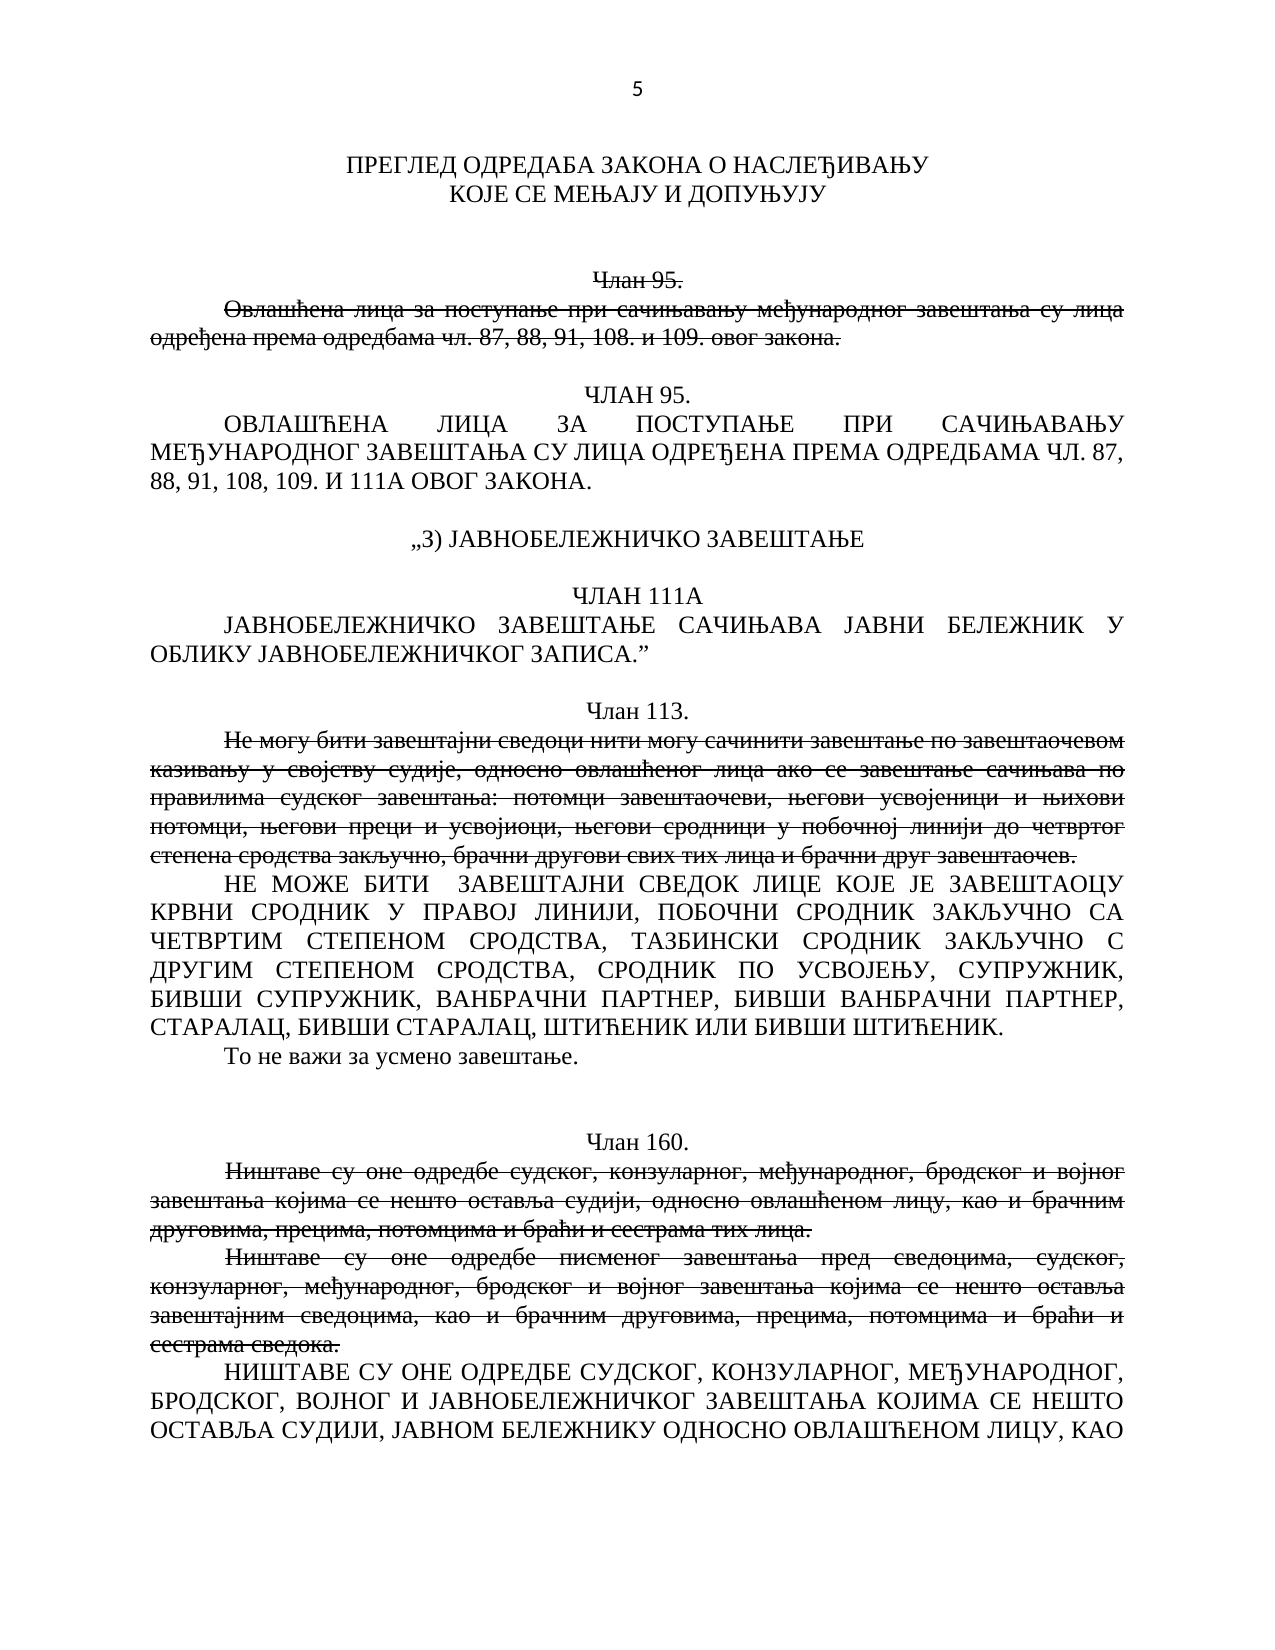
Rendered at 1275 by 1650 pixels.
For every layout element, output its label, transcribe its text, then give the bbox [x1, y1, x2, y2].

text Ништаве су оне одредбе судског, конзуларног, међународног, бродског и војног завештања којима се нешто оставља судији, односно овлашћеном лицу, као и брачним друговима, прецима, потомцима и браћи и сестрама тих лица. [150, 1156, 1125, 1201]
text Члан 95. [150, 265, 1125, 294]
text Ништаве су оне одредбе писменог завештања пред сведоцима, судског, конзуларног, међународног, бродског и војног завештања којима се нешто оставља завештајним сведоцима, као и брачним друговима, прецима, потомцима и браћи и сестрама сведока. [150, 1288, 1125, 1357]
text ЧЛАН 95. [150, 380, 1125, 409]
text ОВЛАШЋЕНА ЛИЦА ЗА ПОСТУПАЊЕ ПРИ САЧИЊАВАЊУ МЕЂУНАРОДНОГ ЗАВЕШТАЊА СУ ЛИЦА ОДРЕЂЕНА ПРЕМА ОДРЕДБАМА ЧЛ. 87, 88, 91, 108, 109. И 111А ОВОГ ЗАКОНА. [150, 409, 1125, 495]
text КОЈЕ СЕ МЕЊАЈУ И ДОПУЊУЈУ [150, 179, 1125, 207]
text Ништаве су оне одредбе судског, конзуларног, међународног, бродског и војног завештања којима се нешто оставља судији, односно овлашћеном лицу, као и брачним друговима, прецима, потомцима и браћи и сестрама тих лица. [150, 1202, 1125, 1242]
text „З) ЈАВНОБЕЛЕЖНИЧКО ЗАВЕШТАЊЕ [150, 524, 1125, 552]
text Не могу бити завештајни сведоци нити могу сачинити завештање по завештаочевом казивању у својству судије, односно овлашћеног лица ако се завештање сачињава по правилима судског завештања: потомци завештаочеви, његови усвојеници и њихови потомци, његови преци и усвојиоци, његови сродници у побочној линији до четвртог степена сродства закључно, брачни другови свих тих лица и брачни друг завештаочев. [150, 828, 1125, 869]
text Не могу бити завештајни сведоци нити могу сачинити завештање по завештаочевом казивању у својству судије, односно овлашћеног лица ако се завештање сачињава по правилима судског завештања: потомци завештаочеви, његови усвојеници и њихови потомци, његови преци и усвојиоци, његови сродници у побочној линији до четвртог степена сродства закључно, брачни другови свих тих лица и брачни друг завештаочев. [150, 771, 1125, 798]
text НЕ МОЖЕ БИТИ ЗАВЕШТАЈНИ СВЕДОК ЛИЦЕ КОЈЕ ЈЕ ЗАВЕШТАОЦУ КРВНИ СРОДНИК У ПРАВОЈ ЛИНИЈИ, ПОБОЧНИ СРОДНИК ЗАКЉУЧНО СА ЧЕТВРТИМ СТЕПЕНОМ СРОДСТВА, ТАЗБИНСКИ СРОДНИК ЗАКЉУЧНО С ДРУГИМ СТЕПЕНОМ СРОДСТВА, СРОДНИК ПО УСВОЈЕЊУ, СУПРУЖНИК, БИВШИ СУПРУЖНИК, ВАНБРАЧНИ ПАРТНЕР, БИВШИ ВАНБРАЧНИ ПАРТНЕР, СТАРАЛАЦ, БИВШИ СТАРАЛАЦ, ШТИЋЕНИК ИЛИ БИВШИ ШТИЋЕНИК. [150, 869, 1125, 1041]
text ЈАВНОБЕЛЕЖНИЧКО ЗАВЕШТАЊЕ САЧИЊАВА ЈАВНИ БЕЛЕЖНИК У ОБЛИКУ ЈАВНОБЕЛЕЖНИЧКОГ ЗАПИСА.” [150, 610, 1125, 667]
text Овлашћена лица за поступање при сачињавању међународног завештања су лица одређена према одредбама чл. 87, 88, 91, 108. и 109. овог закона. [150, 294, 1125, 351]
text Члан 113. [150, 696, 1125, 725]
text Не могу бити завештајни сведоци нити могу сачинити завештање по завештаочевом казивању у својству судије, односно овлашћеног лица ако се завештање сачињава по правилима судског завештања: потомци завештаочеви, његови усвојеници и њихови потомци, његови преци и усвојиоци, његови сродници у побочној линији до четвртог степена сродства закључно, брачни другови свих тих лица и брачни друг завештаочев. [150, 799, 1125, 827]
text Не могу бити завештајни сведоци нити могу сачинити завештање по завештаочевом казивању у својству судије, односно овлашћеног лица ако се завештање сачињава по правилима судског завештања: потомци завештаочеви, његови усвојеници и њихови потомци, његови преци и усвојиоци, његови сродници у побочној линији до четвртог степена сродства закључно, брачни другови свих тих лица и брачни друг завештаочев. [150, 725, 1125, 769]
text То не важи за усмено завештање. [150, 1041, 1125, 1070]
text ПРЕГЛЕД ОДРЕДАБА ЗАКОНА О НАСЛЕЂИВАЊУ [150, 150, 1125, 179]
text Ништаве су оне одредбе писменог завештања пред сведоцима, судског, конзуларног, међународног, бродског и војног завештања којима се нешто оставља завештајним сведоцима, као и брачним друговима, прецима, потомцима и браћи и сестрама сведока. [150, 1242, 1125, 1287]
text ЧЛАН 111А [150, 581, 1125, 610]
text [150, 1357, 1125, 1444]
text Члан 160. [150, 1127, 1125, 1156]
